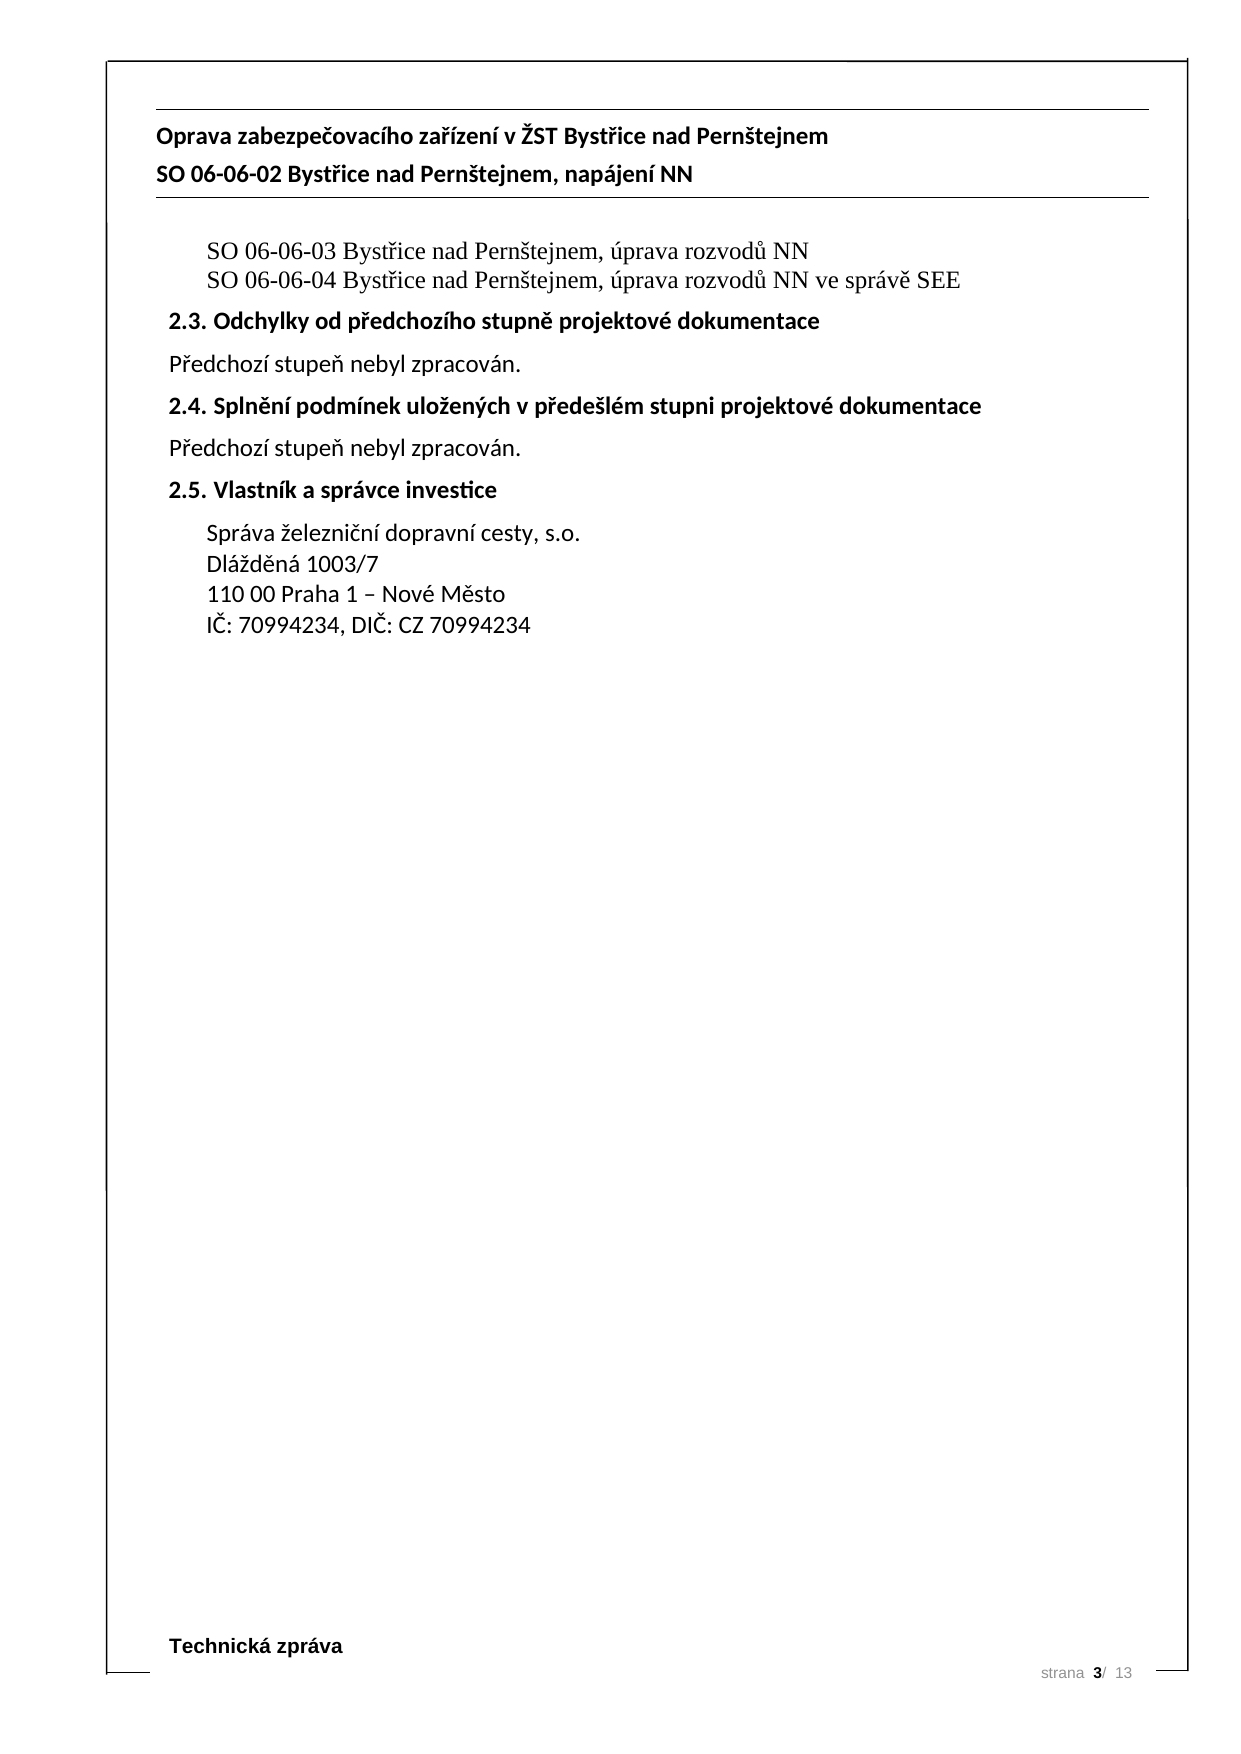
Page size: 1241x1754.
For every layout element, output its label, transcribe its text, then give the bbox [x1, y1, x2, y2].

list SO 06-06-04 Bystřice nad Pernštejnem, úprava rozvodů NN ve správě SEE [206, 265, 1144, 294]
text IČ: 70994234, DIČ: CZ 70994234 [206, 609, 1144, 639]
text Dlážděná 1003/7 [206, 548, 1144, 578]
text Správa železniční dopravní cesty, s.o. [206, 517, 1144, 548]
text Vlastník a správce investice [168, 476, 1144, 505]
text 110 00 Praha 1 – Nové Město [206, 578, 1144, 609]
list SO 06-06-03 Bystřice nad Pernštejnem, úprava rozvodů NN [206, 236, 1144, 265]
text Odchylky od předchozího stupně projektové dokumentace [168, 306, 1144, 335]
text Předchozí stupeň nebyl zpracován. [169, 348, 1144, 378]
text Splnění podmínek uložených v předešlém stupni projektové dokumentace [168, 391, 1144, 420]
text Předchozí stupeň nebyl zpracován. [169, 433, 1144, 463]
